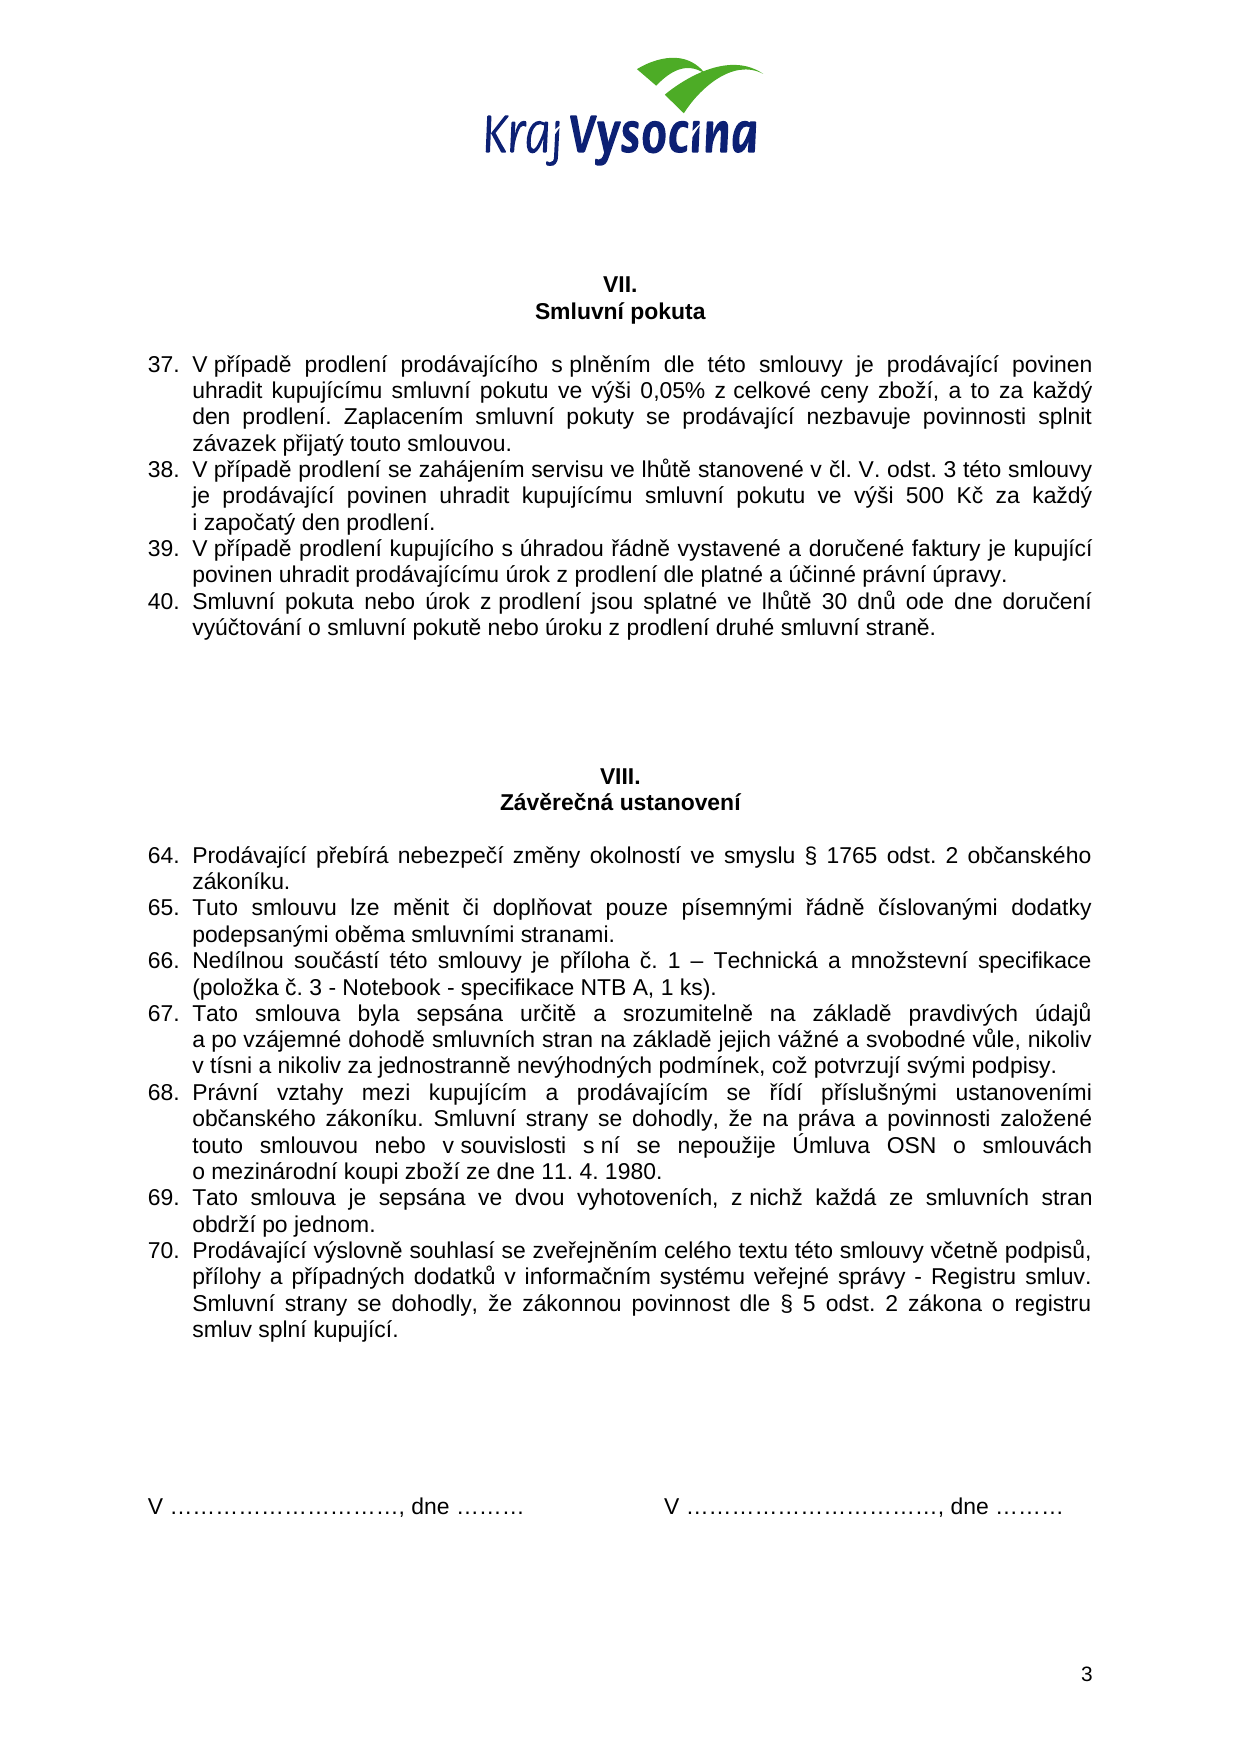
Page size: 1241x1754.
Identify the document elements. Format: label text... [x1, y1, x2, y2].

list Tuto smlouvu lze měnit či doplňovat pouze písemnými řádně číslovanými dodatky podepsanými oběma smluvními stranami. [148, 894, 1092, 947]
list Smluvní pokuta nebo úrok z prodlení jsou splatné ve lhůtě 30 dnů ode dne doručení vyúčtování o smluvní pokutě nebo úroku z prodlení druhé smluvní straně. [148, 588, 1092, 640]
list Nedílnou součástí této smlouvy je příloha č. 1 – Technická a množstevní specifikace (položka č. 3 - Notebook - specifikace NTB A, 1 ks). [148, 947, 1092, 1000]
text V …………………………, dne ……… V ……………………………, dne ……… [148, 1493, 1092, 1520]
list Prodávající přebírá nebezpečí změny okolností ve smyslu § 1765 odst. 2 občanského zákoníku. [148, 842, 1092, 894]
list Tato smlouva byla sepsána určitě a srozumitelně na základě pravdivých údajů a po vzájemné dohodě smluvních stran na základě jejich vážné a svobodné vůle, nikoliv v tísni a nikoliv za jednostranně nevýhodných podmínek, což potvrzují svými podpisy. [148, 1000, 1092, 1079]
list V případě prodlení se zahájením servisu ve lhůtě stanovené v čl. V. odst. 3 této smlouvy je prodávající povinen uhradit kupujícímu smluvní pokutu ve výši 500 Kč za každý i započatý den prodlení. [148, 456, 1092, 535]
list V případě prodlení kupujícího s úhradou řádně vystavené a doručené faktury je kupující povinen uhradit prodávajícímu úrok z prodlení dle platné a účinné právní úpravy. [148, 535, 1092, 588]
text Závěrečná ustanovení [148, 789, 1092, 815]
list Prodávající výslovně souhlasí se zveřejněním celého textu této smlouvy včetně podpisů, přílohy a případných dodatků v informačním systému veřejné správy - Registru smluv. Smluvní strany se dohodly, že zákonnou povinnost dle § 5 odst. 2 zákona o registru smluv splní kupující. [148, 1237, 1092, 1342]
text VIII. [148, 763, 1092, 789]
text VII. [148, 271, 1092, 298]
list Tato smlouva je sepsána ve dvou vyhotoveních, z nichž každá ze smluvních stran obdrží po jednom. [148, 1184, 1092, 1237]
list Právní vztahy mezi kupujícím a prodávajícím se řídí příslušnými ustanoveními občanského zákoníku. Smluvní strany se dohodly, že na práva a povinnosti založené touto smlouvou nebo v souvislosti s ní se nepoužije Úmluva OSN o smlouvách o mezinárodní koupi zboží ze dne 11. 4. 1980. [148, 1079, 1092, 1184]
text Smluvní pokuta [148, 298, 1092, 324]
list V případě prodlení prodávajícího s plněním dle této smlouvy je prodávající povinen uhradit kupujícímu smluvní pokutu ve výši 0,05% z celkové ceny zboží, a to za každý den prodlení. Zaplacením smluvní pokuty se prodávající nezbavuje povinnosti splnit závazek přijatý touto smlouvou. [148, 351, 1092, 456]
